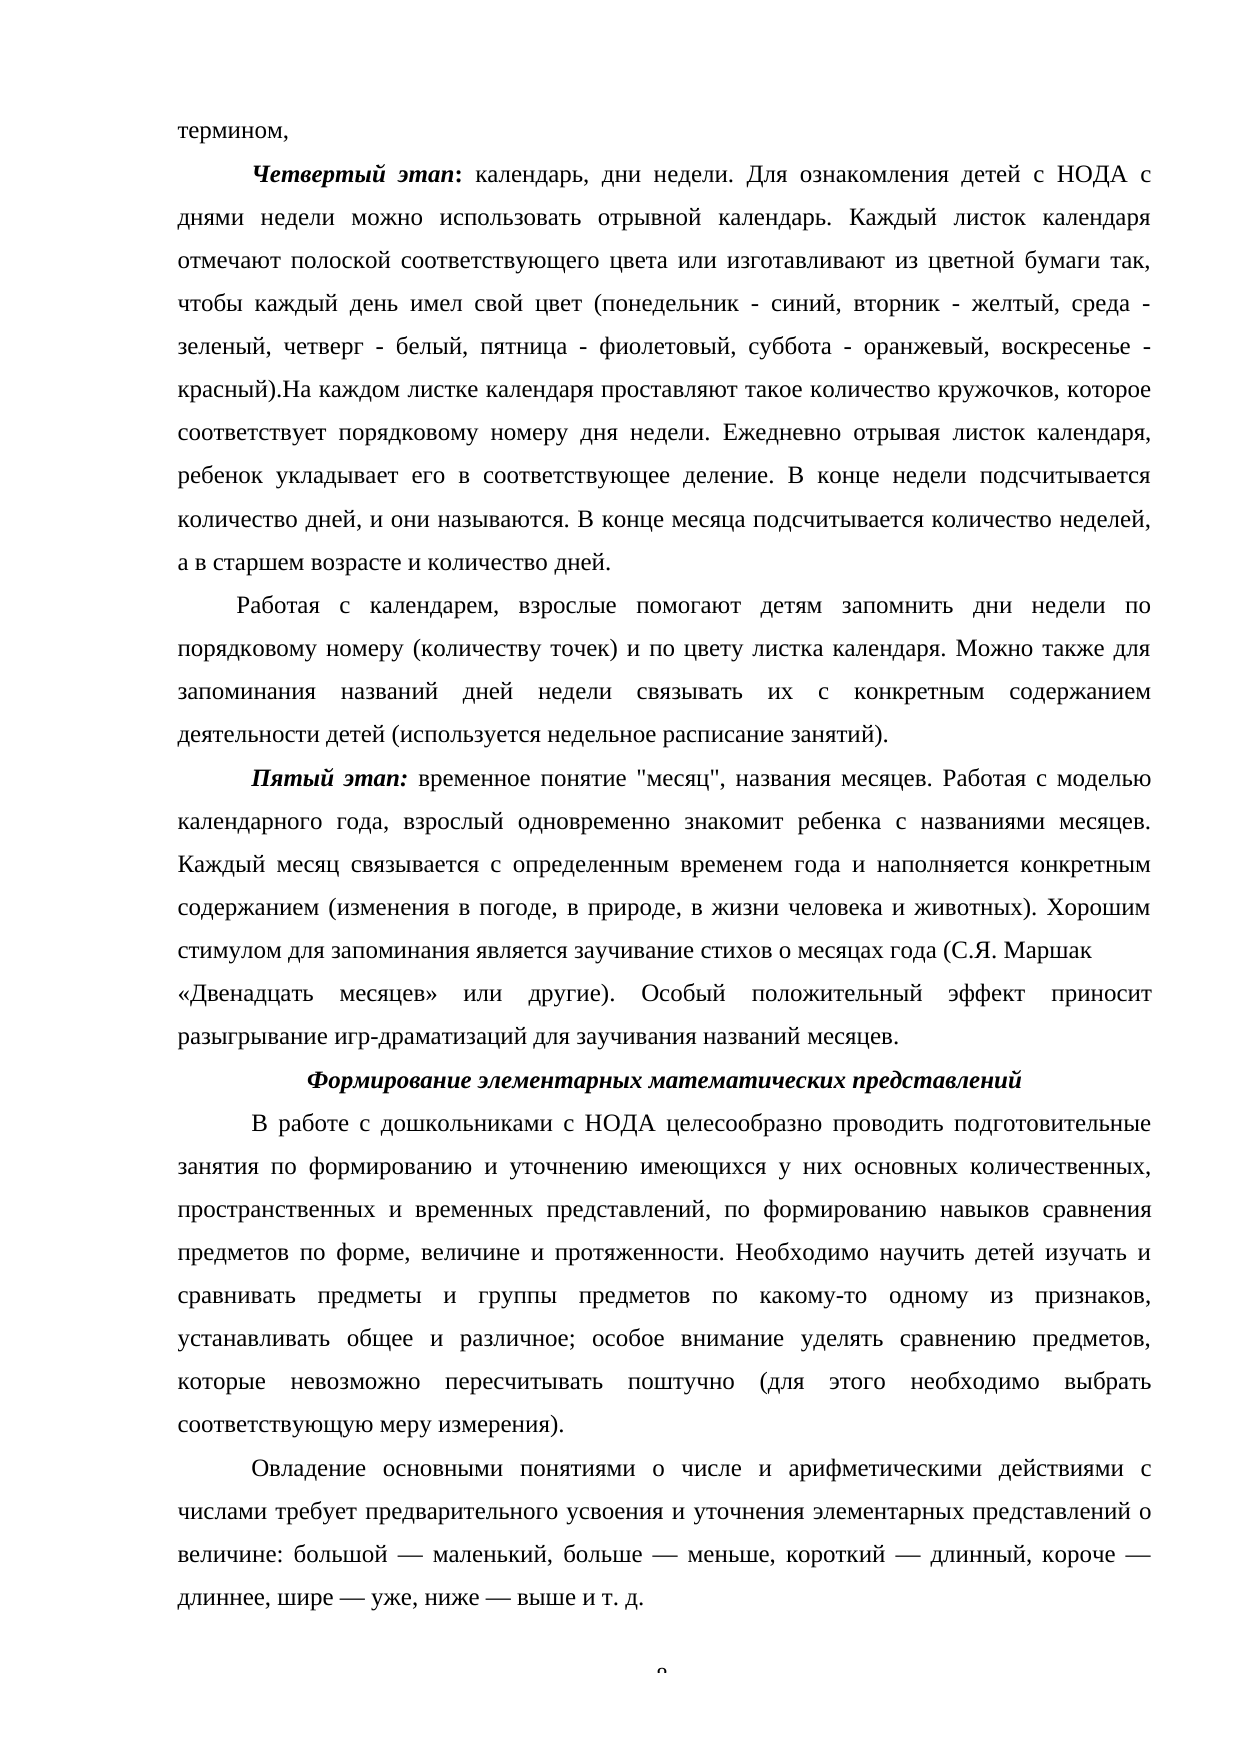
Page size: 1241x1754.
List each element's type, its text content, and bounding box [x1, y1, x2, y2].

subtitle Формирование элементарных математических представлений [307, 1065, 1163, 1094]
text термином, [177, 115, 1163, 144]
text Четвертый этап: календарь, дни недели. Для ознакомления детей с НОДА с днями недели можно использовать отрывной календарь. Каждый листок календаря отмечают полоской соответствующего цвета или изготавливают из цветной бумаги так, чтобы каждый день имел свой цвет (понедельник - синий, вторник - желтый, среда - зеленый, четверг - белый, пятница - фиолетовый, суббота - оранжевый, воскресенье - красный).На каждом листке календаря проставляют такое количество кружочков, которое соответствует порядковому номеру дня недели. Ежедневно отрывая листок календаря, ребенок укладывает его в соответствующее деление. В конце недели подсчитывается количество дней, и они называются. В конце месяца подсчитывается количество неделей, а в старшем возрасте и количество дней. [177, 159, 1152, 576]
text Овладение основными понятиями о числе и арифметическими действиями с числами требует предварительного усвоения и уточнения элементарных представлений о величине: большой — маленький, больше — меньше, короткий — длинный, короче — длиннее, шире — уже, ниже — выше и т. д. [177, 1453, 1152, 1611]
text Работая с календарем, взрослые помогают детям запомнить дни недели по порядковому номеру (количеству точек) и по цвету листка календаря. Можно также для запоминания названий дней недели связывать их с конкретным содержанием деятельности детей (используется недельное расписание занятий). [177, 590, 1152, 748]
text Пятый этап: временное понятие "месяц", названия месяцев. Работая с моделью календарного года, взрослый одновременно знакомит ребенка с названиями месяцев. Каждый месяц связывается с определенным временем года и наполняется конкретным содержанием (изменения в погоде, в природе, в жизни человека и животных). Хорошим стимулом для запоминания является заучивание стихов о месяцах года (С.Я. Маршак [177, 763, 1152, 964]
text В работе с дошкольниками с НОДА целесообразно проводить подготовительные занятия по формированию и уточнению имеющихся у них основных количественных, пространственных и временных представлений, по формированию навыков сравнения предметов по форме, величине и протяженности. Необходимо научить детей изучать и сравнивать предметы и группы предметов по какому-то одному из признаков, устанавливать общее и различное; особое внимание уделять сравнению предметов, которые невозможно пересчитывать поштучно (для этого необходимо выбрать соответствующую меру измерения). [177, 1108, 1152, 1438]
text «Двенадцать месяцев» или другие). Особый положительный эффект приносит разыгрывание игр-драматизаций для заучивания названий месяцев. [177, 978, 1152, 1050]
